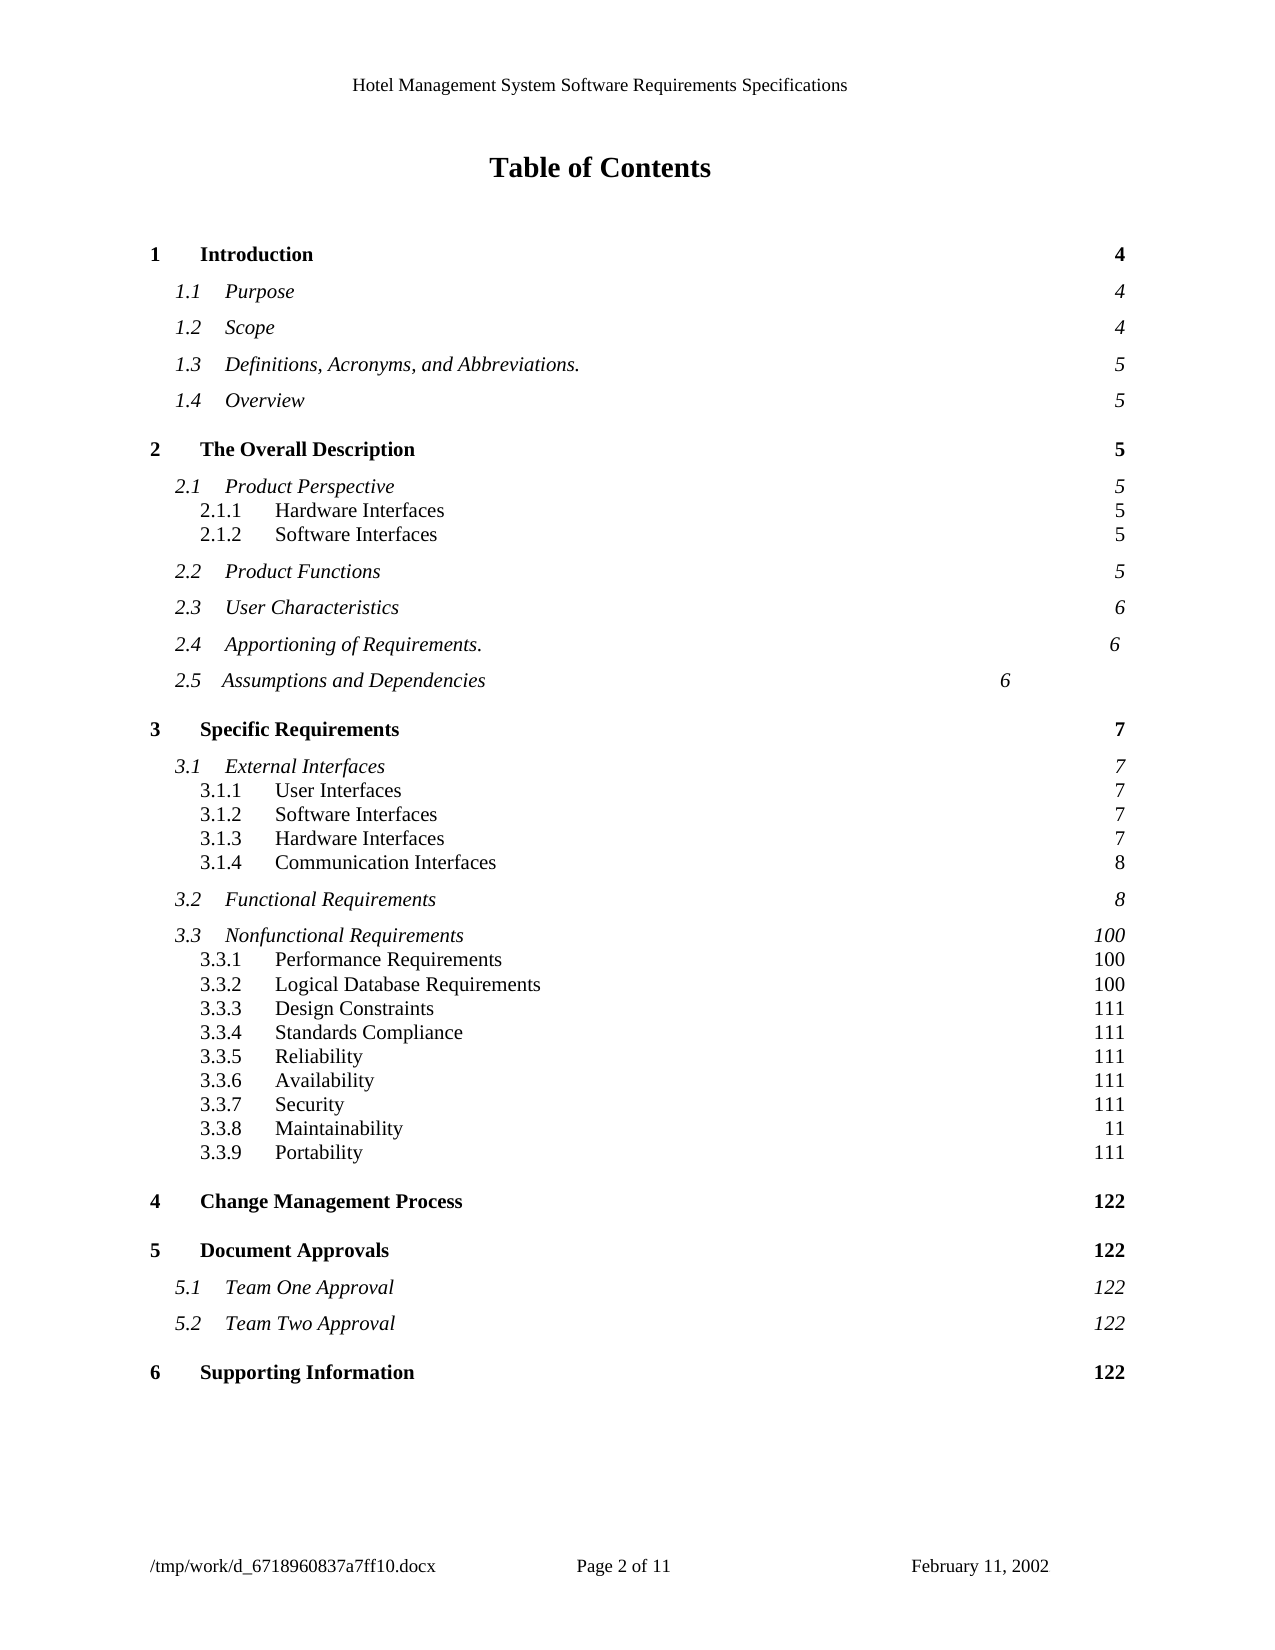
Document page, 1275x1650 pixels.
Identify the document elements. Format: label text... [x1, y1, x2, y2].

text 3.3.3 Design Constraints 111 [200, 996, 1050, 1019]
text 2.5 Assumptions and Dependencies 6 [175, 668, 1050, 692]
text 2.2 Product Functions 5 [175, 559, 1050, 583]
text 2.1.2 Software Interfaces 5 [200, 522, 1050, 546]
text 1.2 Scope 4 [175, 315, 1050, 339]
text 4 Change Management Process 122 [150, 1189, 1050, 1213]
text 3.3.2 Logical Database Requirements 100 [200, 971, 1050, 996]
text 3.3.5 Reliability 111 [200, 1044, 1050, 1068]
text 3.1.2 Software Interfaces 7 [200, 802, 1050, 826]
text 3.1 External Interfaces 7 [175, 754, 1050, 778]
text 5 Document Approvals 122 [150, 1238, 1050, 1262]
text 5.2 Team Two Approval 122 [175, 1311, 1050, 1335]
text 3.3.4 Standards Compliance 111 [200, 1019, 1050, 1044]
text 3.1.4 Communication Interfaces 8 [200, 850, 1050, 874]
text 3.3.7 Security 111 [200, 1092, 1050, 1116]
text 1 Introduction 4 [150, 242, 1050, 266]
text 2.1.1 Hardware Interfaces 5 [200, 498, 1050, 522]
text 1.3 Definitions, Acronyms, and Abbreviations. 5 [175, 352, 1050, 376]
text 2 The Overall Description 5 [150, 437, 1050, 461]
text 3.3.6 Availability 111 [200, 1068, 1050, 1092]
text 3.1.3 Hardware Interfaces 7 [200, 826, 1050, 850]
text 3.1.1 User Interfaces 7 [200, 778, 1050, 802]
text 3.3.8 Maintainability 11 [200, 1116, 1050, 1140]
text Table of Contents [150, 150, 1050, 183]
text 2.3 User Characteristics 6 [175, 595, 1050, 619]
text 3.3 Nonfunctional Requirements 100 [175, 923, 1050, 947]
text 5.1 Team One Approval 122 [175, 1274, 1050, 1299]
text 2.1 Product Perspective 5 [175, 474, 1050, 498]
text 3.3.1 Performance Requirements 100 [200, 947, 1050, 971]
text 1.1 Purpose 4 [175, 279, 1050, 303]
text 6 Supporting Information 122 [150, 1360, 1050, 1384]
text 3.3.9 Portability 111 [200, 1140, 1050, 1164]
text 3 Specific Requirements 7 [150, 717, 1050, 741]
text 3.2 Functional Requirements 8 [175, 887, 1050, 911]
text 2.4 Apportioning of Requirements. 6 [175, 632, 1050, 656]
text 1.4 Overview 5 [175, 388, 1050, 412]
